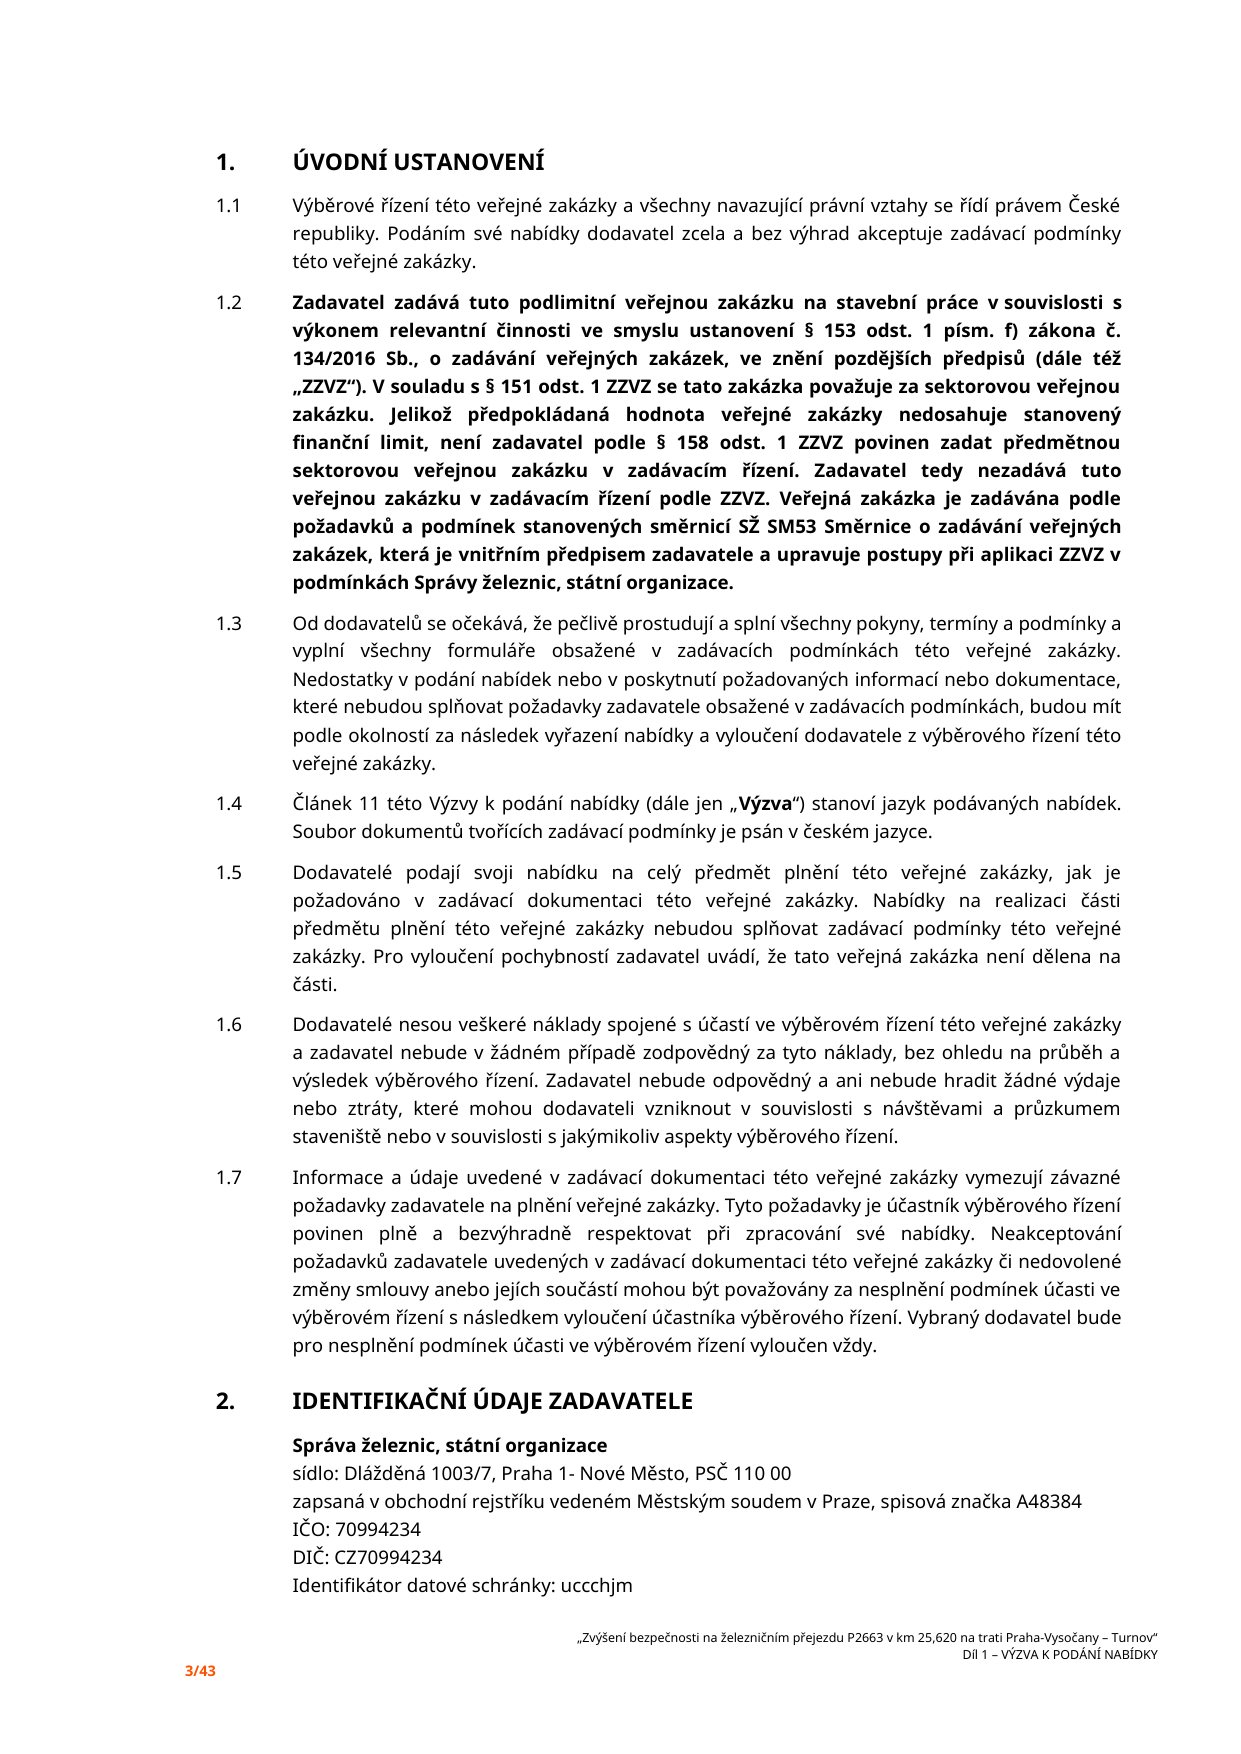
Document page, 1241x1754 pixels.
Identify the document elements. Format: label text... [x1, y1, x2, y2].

text IDENTIFIKAČNÍ ÚDAJE ZADAVATELE [216, 1385, 1122, 1417]
text Článek 11 této Výzvy k podání nabídky (dále jen „Výzva“) stanoví jazyk podávaných nabídek. Soubor dokumentů tvořících zadávací podmínky je psán v českém jazyce. [216, 790, 1122, 844]
text Dodavatelé podají svoji nabídku na celý předmět plnění této veřejné zakázky, jak je požadováno v zadávací dokumentaci této veřejné zakázky. Nabídky na realizaci části předmětu plnění této veřejné zakázky nebudou splňovat zadávací podmínky této veřejné zakázky. Pro vyloučení pochybností zadavatel uvádí, že tato veřejná zakázka není dělena na části. [216, 859, 1122, 997]
text ÚVODNÍ USTANOVENÍ [216, 146, 1122, 177]
text Správa železnic, státní organizace [292, 1432, 1122, 1458]
text Výběrové řízení této veřejné zakázky a všechny navazující právní vztahy se řídí právem České republiky. Podáním své nabídky dodavatel zcela a bez výhrad akceptuje zadávací podmínky této veřejné zakázky. [216, 192, 1122, 274]
text Informace a údaje uvedené v zadávací dokumentaci této veřejné zakázky vymezují závazné požadavky zadavatele na plnění veřejné zakázky. Tyto požadavky je účastník výběrového řízení povinen plně a bezvýhradně respektovat při zpracování své nabídky. Neakceptování požadavků zadavatele uvedených v zadávací dokumentaci této veřejné zakázky či nedovolené změny smlouvy anebo jejích součástí mohou být považovány za nesplnění podmínek účasti ve výběrovém řízení s následkem vyloučení účastníka výběrového řízení. Vybraný dodavatel bude pro nesplnění podmínek účasti ve výběrovém řízení vyloučen vždy. [216, 1164, 1122, 1358]
text DIČ: CZ70994234 [292, 1544, 1122, 1570]
text sídlo: Dlážděná 1003/7, Praha 1- Nové Město, PSČ 110 00 [292, 1460, 1122, 1486]
text zapsaná v obchodní rejstříku vedeném Městským soudem v Praze, spisová značka A48384 [292, 1488, 1122, 1514]
text Zadavatel zadává tuto podlimitní veřejnou zakázku na stavební práce v souvislosti s výkonem relevantní činnosti ve smyslu ustanovení § 153 odst. 1 písm. f) zákona č. 134/2016 Sb., o zadávání veřejných zakázek, ve znění pozdějších předpisů (dále též „ZZVZ“). V souladu s § 151 odst. 1 ZZVZ se tato zakázka považuje za sektorovou veřejnou zakázku. Jelikož předpokládaná hodnota veřejné zakázky nedosahuje stanovený finanční limit, není zadavatel podle § 158 odst. 1 ZZVZ povinen zadat předmětnou sektorovou veřejnou zakázku v zadávacím řízení. Zadavatel tedy nezadává tuto veřejnou zakázku v zadávacím řízení podle ZZVZ. Veřejná zakázka je zadávána podle požadavků a podmínek stanovených směrnicí SŽ SM53 Směrnice o zadávání veřejných zakázek, která je vnitřním předpisem zadavatele a upravuje postupy při aplikaci ZZVZ v podmínkách Správy železnic, státní organizace. [216, 289, 1122, 595]
text Od dodavatelů se očekává, že pečlivě prostudují a splní všechny pokyny, termíny a podmínky a vyplní všechny formuláře obsažené v zadávacích podmínkách této veřejné zakázky. Nedostatky v podání nabídek nebo v poskytnutí požadovaných informací nebo dokumentace, které nebudou splňovat požadavky zadavatele obsažené v zadávacích podmínkách, budou mít podle okolností za následek vyřazení nabídky a vyloučení dodavatele z výběrového řízení této veřejné zakázky. [216, 610, 1122, 775]
text IČO: 70994234 [292, 1516, 1122, 1542]
text Dodavatelé nesou veškeré náklady spojené s účastí ve výběrovém řízení této veřejné zakázky a zadavatel nebude v žádném případě zodpovědný za tyto náklady, bez ohledu na průběh a výsledek výběrového řízení. Zadavatel nebude odpovědný a ani nebude hradit žádné výdaje nebo ztráty, které mohou dodavateli vzniknout v souvislosti s návštěvami a průzkumem staveniště nebo v souvislosti s jakýmikoliv aspekty výběrového řízení. [216, 1012, 1122, 1149]
text Identifikátor datové schránky: uccchjm [292, 1572, 1122, 1598]
